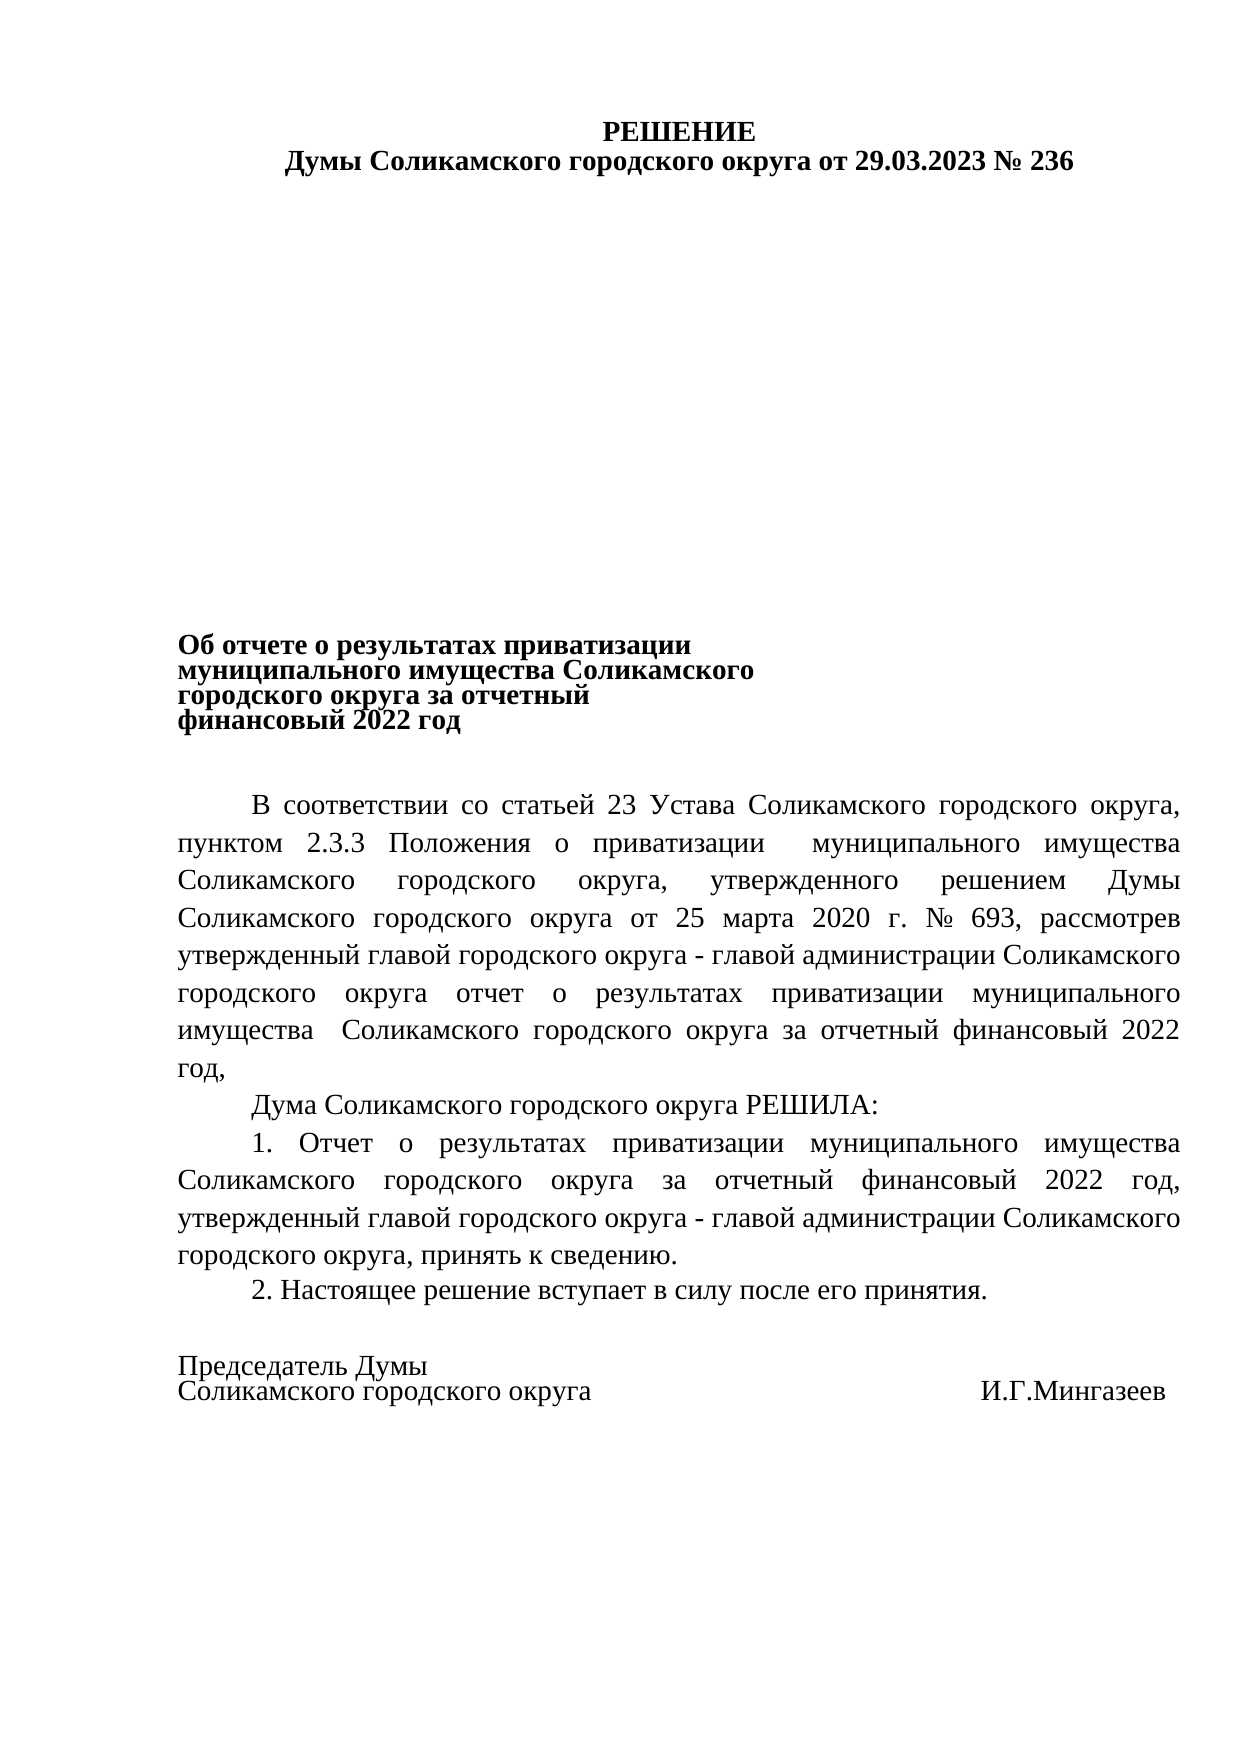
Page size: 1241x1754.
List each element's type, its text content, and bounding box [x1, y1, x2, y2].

text Председатель Думы [177, 1356, 362, 1381]
text 2. Настоящее решение вступает в силу после его принятия. [177, 1272, 1181, 1306]
text муниципального имущества Соликамского [177, 660, 1181, 685]
text Соликамского городского округа И.Г.Мингазеев [177, 1381, 1181, 1406]
text Об отчете о результатах приватизации [177, 635, 1181, 660]
text РЕШЕНИЕ [177, 118, 1181, 147]
text 1. Отчет о результатах приватизации муниципального имущества Соликамского городского округа за отчетный финансовый 2022 год, утвержденный главой городского округа - главой администрации Соликамского городского округа, принять к сведению. [177, 1122, 1181, 1272]
text Дума Соликамского городского округа РЕШИЛА: [177, 1085, 1181, 1122]
text Председатель Думы [372, 1356, 1181, 1381]
text городского округа за отчетный [177, 685, 1181, 710]
text Думы Соликамского городского округа от 29.03.2023 № 236 [177, 147, 1181, 176]
text финансовый 2022 год [189, 710, 721, 735]
text В соответствии со статьей 23 Устава Соликамского городского округа, пунктом 2.3.3 Положения о приватизации муниципального имущества Соликамского городского округа, утвержденного решением Думы Соликамского городского округа от 25 марта 2020 г. № 693, рассмотрев утвержденный главой городского округа - главой администрации Соликамского городского округа отчет о результатах приватизации муниципального имущества Соликамского городского округа за отчетный финансовый 2022 год, [177, 785, 1181, 1085]
